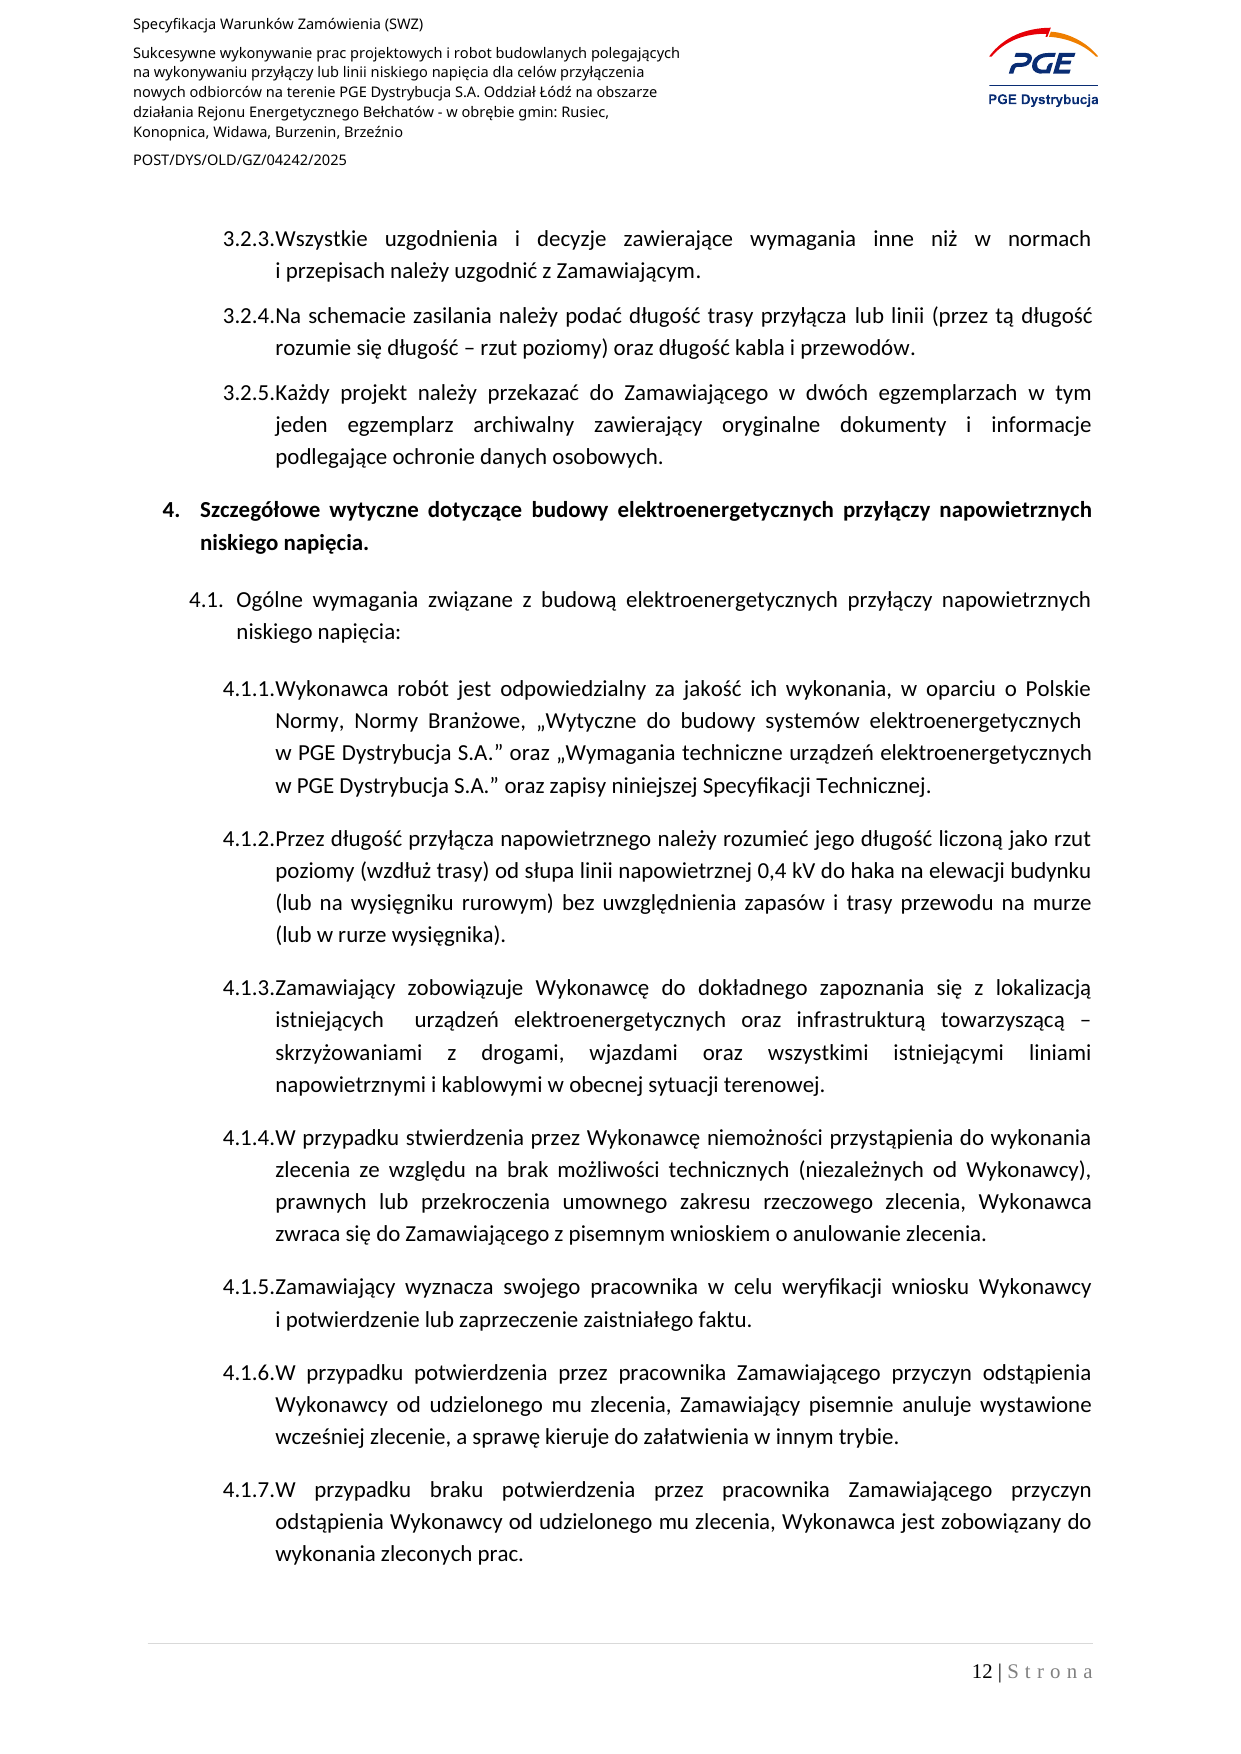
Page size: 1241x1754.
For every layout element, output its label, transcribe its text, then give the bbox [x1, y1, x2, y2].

subtitle W przypadku stwierdzenia przez Wykonawcę niemożności przystąpienia do wykonania zlecenia ze względu na brak możliwości technicznych (niezależnych od Wykonawcy), prawnych lub przekroczenia umownego zakresu rzeczowego zlecenia, Wykonawca zwraca się do Zamawiającego z pisemnym wnioskiem o anulowanie zlecenia. [223, 1123, 1093, 1247]
subtitle Na schemacie zasilania należy podać długość trasy przyłącza lub linii (przez tą długość rozumie się długość – rzut poziomy) oraz długość kabla i przewodów. [223, 301, 1093, 361]
subtitle Przez długość przyłącza napowietrznego należy rozumieć jego długość liczoną jako rzut poziomy (wzdłuż trasy) od słupa linii napowietrznej 0,4 kV do haka na elewacji budynku (lub na wysięgniku rurowym) bez uwzględnienia zapasów i trasy przewodu na murze (lub w rurze wysięgnika). [223, 824, 1093, 948]
subtitle Wykonawca robót jest odpowiedzialny za jakość ich wykonania, w oparciu o Polskie Normy, Normy Branżowe, „Wytyczne do budowy systemów elektroenergetycznych w PGE Dystrybucja S.A.” oraz „Wymagania techniczne urządzeń elektroenergetycznych w PGE Dystrybucja S.A.” oraz zapisy niniejszej Specyfikacji Technicznej. [223, 674, 1093, 799]
subtitle Zamawiający wyznacza swojego pracownika w celu weryfikacji wniosku Wykonawcy i potwierdzenie lub zaprzeczenie zaistniałego faktu. [223, 1272, 1093, 1333]
subtitle Każdy projekt należy przekazać do Zamawiającego w dwóch egzemplarzach w tym jeden egzemplarz archiwalny zawierający oryginalne dokumenty i informacje podlegające ochronie danych osobowych. [223, 378, 1093, 470]
subtitle W przypadku braku potwierdzenia przez pracownika Zamawiającego przyczyn odstąpienia Wykonawcy od udzielonego mu zlecenia, Wykonawca jest zobowiązany do wykonania zleconych prac. [223, 1475, 1093, 1567]
subtitle Szczegółowe wytyczne dotyczące budowy elektroenergetycznych przyłączy napowietrznych niskiego napięcia. [162, 495, 1093, 556]
subtitle W przypadku potwierdzenia przez pracownika Zamawiającego przyczyn odstąpienia Wykonawcy od udzielonego mu zlecenia, Zamawiający pisemnie anuluje wystawione wcześniej zlecenie, a sprawę kieruje do załatwienia w innym trybie. [223, 1358, 1093, 1450]
subtitle Zamawiający zobowiązuje Wykonawcę do dokładnego zapoznania się z lokalizacją istniejących urządzeń elektroenergetycznych oraz infrastrukturą towarzyszącą – skrzyżowaniami z drogami, wjazdami oraz wszystkimi istniejącymi liniami napowietrznymi i kablowymi w obecnej sytuacji terenowej. [223, 973, 1093, 1098]
subtitle Wszystkie uzgodnienia i decyzje zawierające wymagania inne niż w normach i przepisach należy uzgodnić z Zamawiającym. [223, 224, 1093, 284]
subtitle Ogólne wymagania związane z budową elektroenergetycznych przyłączy napowietrznych niskiego napięcia: [189, 585, 1093, 645]
